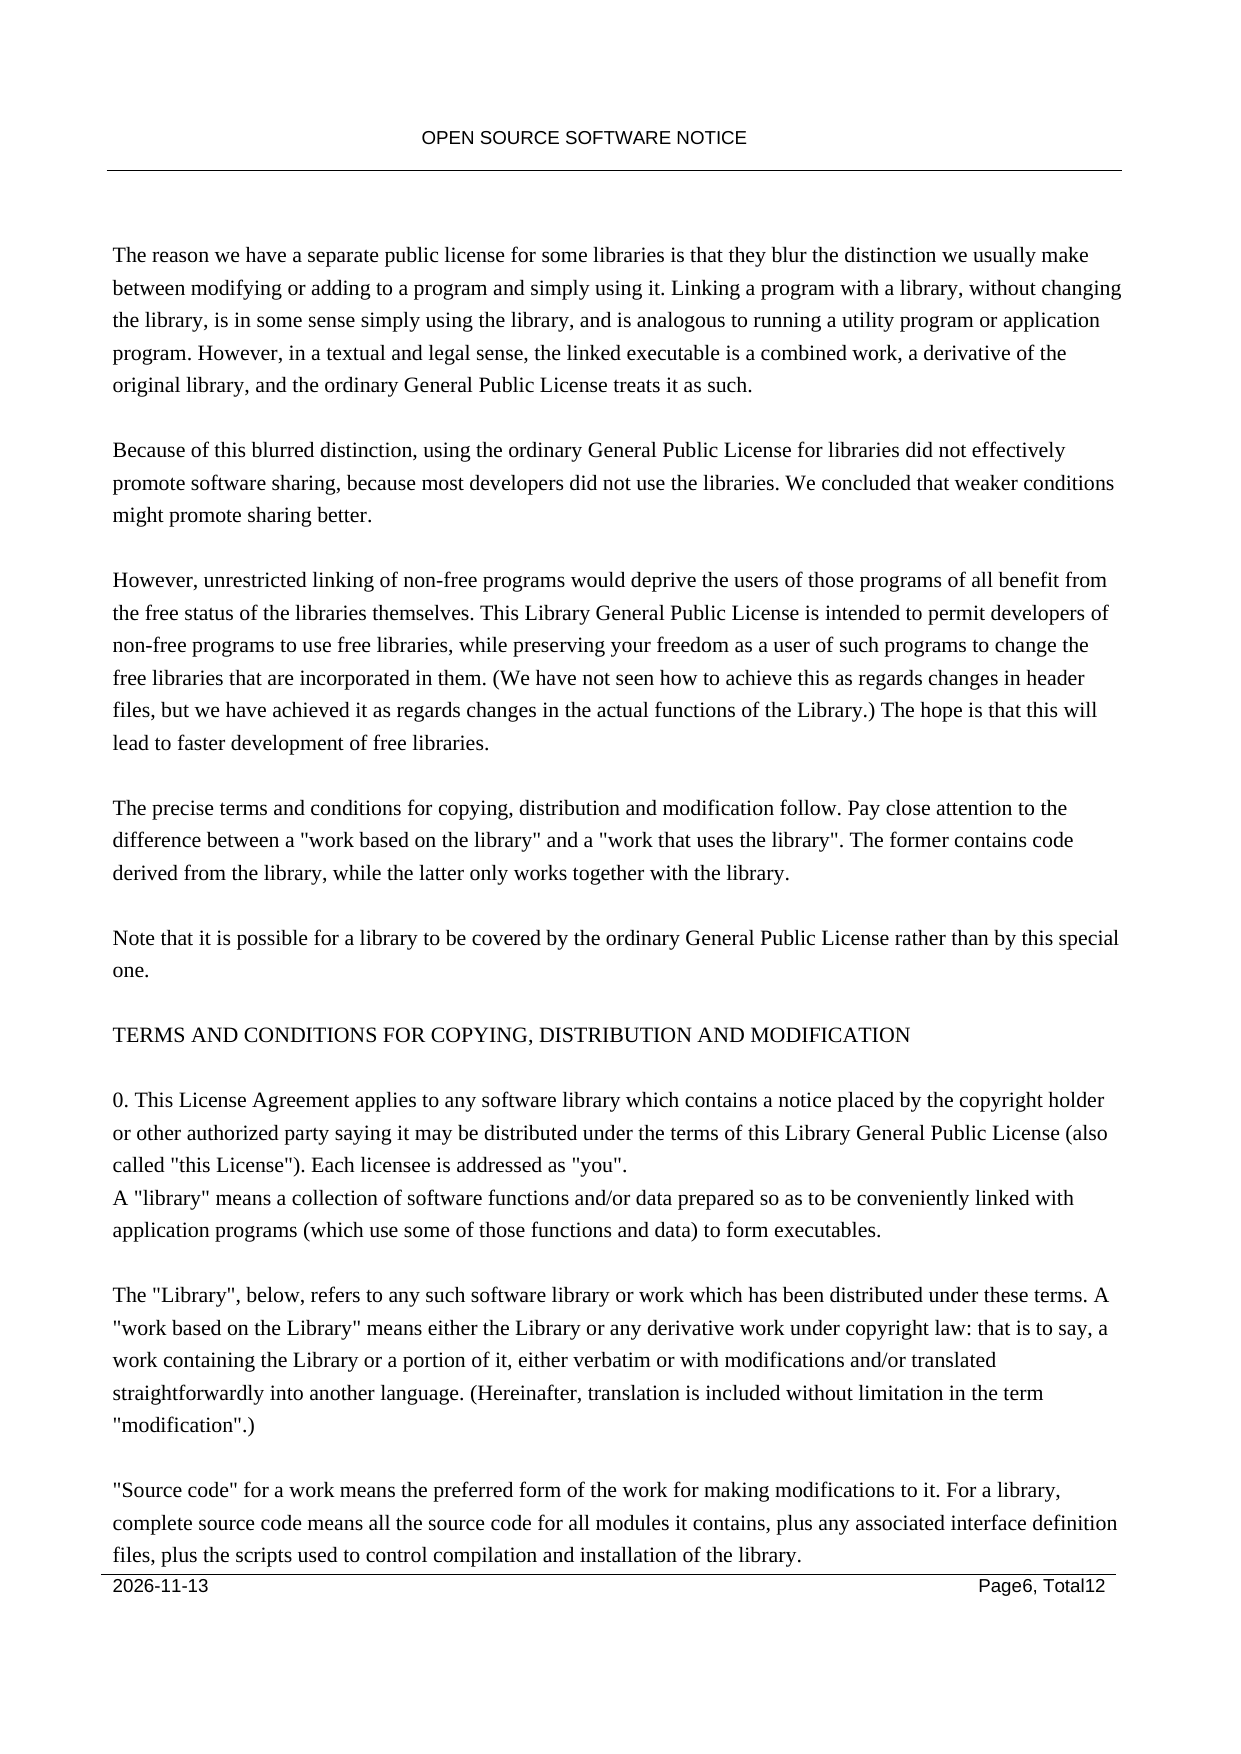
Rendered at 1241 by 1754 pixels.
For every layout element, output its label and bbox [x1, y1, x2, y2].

text [112, 206, 1128, 1571]
